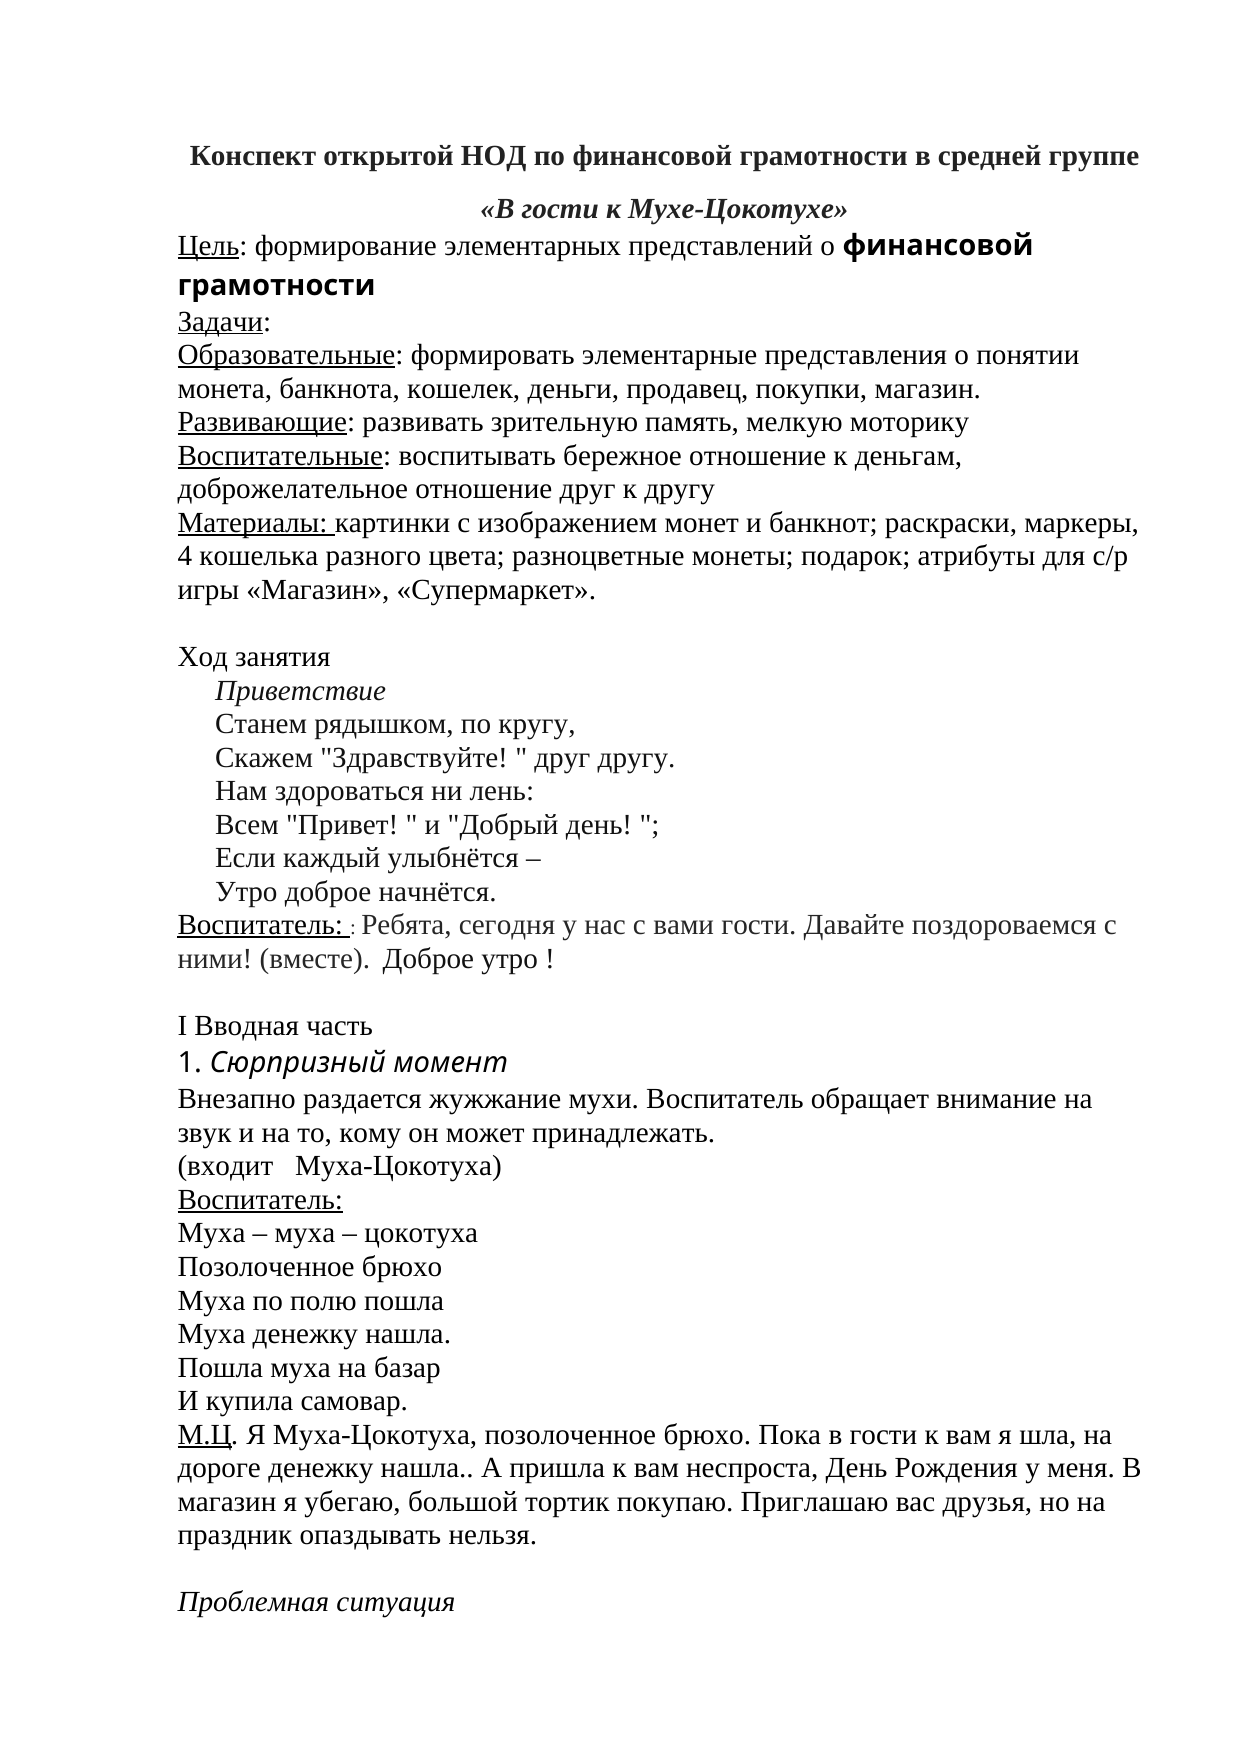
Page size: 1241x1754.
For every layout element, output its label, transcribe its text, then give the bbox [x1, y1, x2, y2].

text Утро доброе начнётся. [177, 874, 1152, 907]
text Внезапно раздается жужжание мухи. Воспитатель обращает внимание на звук и на то, кому он может принадлежать. (входит Муха-Цокотуха) [177, 1081, 1152, 1182]
text 1. Сюрпризный момент [177, 1042, 1152, 1081]
text Нам здороваться ни лень: [177, 773, 1152, 807]
text Позолоченное брюхо Муха по полю пошла Муха денежку нашла. Пошла муха на базар И купила самовар. [177, 1249, 1152, 1417]
text Муха – муха – цокотуха [177, 1216, 1152, 1249]
text Ход занятия [177, 639, 1152, 673]
text Воспитатель: [177, 1182, 1152, 1216]
text Цель: формирование элементарных представлений о финансовой грамотности [177, 224, 1152, 304]
text Развивающие: развивать зрительную память, мелкую моторику [177, 404, 1152, 438]
text Всем "Привет! " и "Добрый день! "; [177, 807, 1152, 840]
text М.Ц. Я Муха-Цокотуха, позолоченное брюхо. Пока в гости к вам я шла, на дороге денежку нашла.. А пришла к вам неспроста, День Рождения у меня. В магазин я убегаю, большой тортик покупаю. Приглашаю вас друзья, но на праздник опаздывать нельзя. [177, 1417, 1152, 1551]
text «В гости к Мухе-Цокотухе» [177, 171, 1152, 224]
text Проблемная ситуация [177, 1584, 1152, 1618]
text Скажем "Здравствуйте! " друг другу. [177, 740, 1152, 773]
text Задачи: [177, 304, 1152, 337]
text Воспитатель: : Ребята, сегодня у нас с вами гости. Давайте поздороваемся с ними! (вместе). Доброе утро ! [177, 907, 1152, 974]
text Образовательные: формировать элементарные представления о понятии монета, банкнота, кошелек, деньги, продавец, покупки, магазин. [177, 337, 1152, 404]
text Конспект открытой НОД по финансовой грамотности в средней группе [177, 118, 1152, 171]
text Если каждый улыбнётся – [177, 840, 1152, 874]
text I Вводная часть [177, 1008, 1152, 1042]
text Станем рядышком, по кругу, [177, 706, 1152, 740]
text Материалы: картинки с изображением монет и банкнот; раскраски, маркеры, 4 кошелька разного цвета; разноцветные монеты; подарок; атрибуты для с/р игры «Магазин», «Супермаркет». [177, 505, 1152, 606]
text Воспитательные: воспитывать бережное отношение к деньгам, доброжелательное отношение друг к другу [177, 438, 1152, 505]
text Приветствие [177, 673, 1152, 706]
